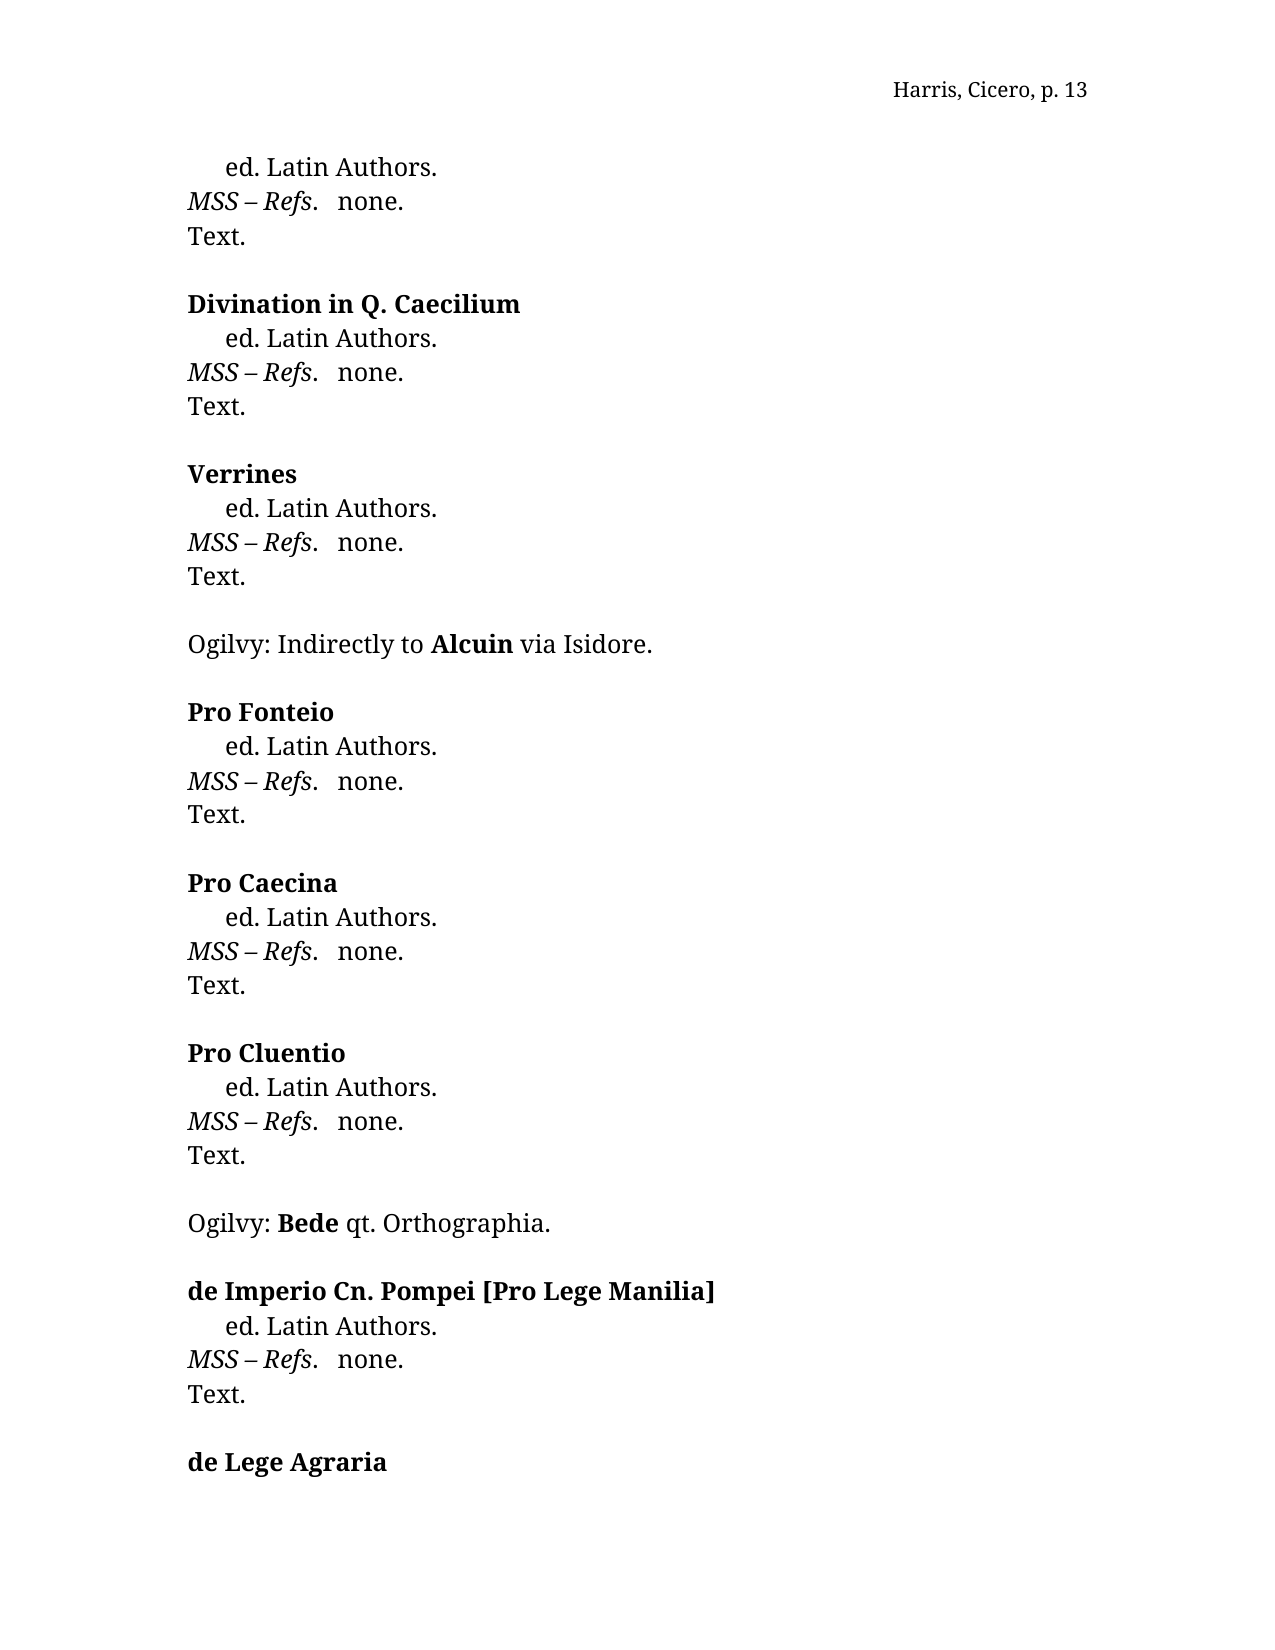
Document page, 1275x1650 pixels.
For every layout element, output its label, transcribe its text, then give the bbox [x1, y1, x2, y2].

text Pro Fonteio [187, 695, 1087, 729]
text de Imperio Cn. Pompei [Pro Lege Manilia] [187, 1274, 1087, 1308]
text MSS – Refs. none. [187, 1342, 1087, 1376]
text ed. Latin Authors. [225, 899, 1087, 933]
text Pro Caecina [187, 865, 1087, 899]
text MSS – Refs. none. [187, 184, 1087, 218]
text Text. [187, 797, 1087, 831]
text Text. [187, 1376, 1087, 1410]
text Text. [187, 1138, 1087, 1172]
text MSS – Refs. none. [187, 354, 1087, 388]
text Text. [187, 967, 1087, 1002]
text MSS – Refs. none. [187, 525, 1087, 559]
text Divination in Q. Caecilium [187, 286, 1087, 320]
text Ogilvy: Bede qt. Orthographia. [187, 1206, 1087, 1240]
text ed. Latin Authors. [225, 150, 1087, 184]
text ed. Latin Authors. [225, 1070, 1087, 1104]
text de Lege Agraria [187, 1444, 1087, 1478]
text ed. Latin Authors. [225, 320, 1087, 354]
text ed. Latin Authors. [225, 1308, 1087, 1342]
text ed. Latin Authors. [225, 491, 1087, 525]
text MSS – Refs. none. [187, 933, 1087, 967]
text Pro Cluentio [187, 1036, 1087, 1070]
text ed. Latin Authors. [225, 729, 1087, 763]
text Text. [187, 559, 1087, 593]
text Text. [187, 218, 1087, 252]
text MSS – Refs. none. [187, 1104, 1087, 1138]
text Ogilvy: Indirectly to Alcuin via Isidore. [187, 627, 1087, 661]
text Verrines [187, 457, 1087, 491]
text Text. [187, 388, 1087, 422]
text MSS – Refs. none. [187, 763, 1087, 797]
